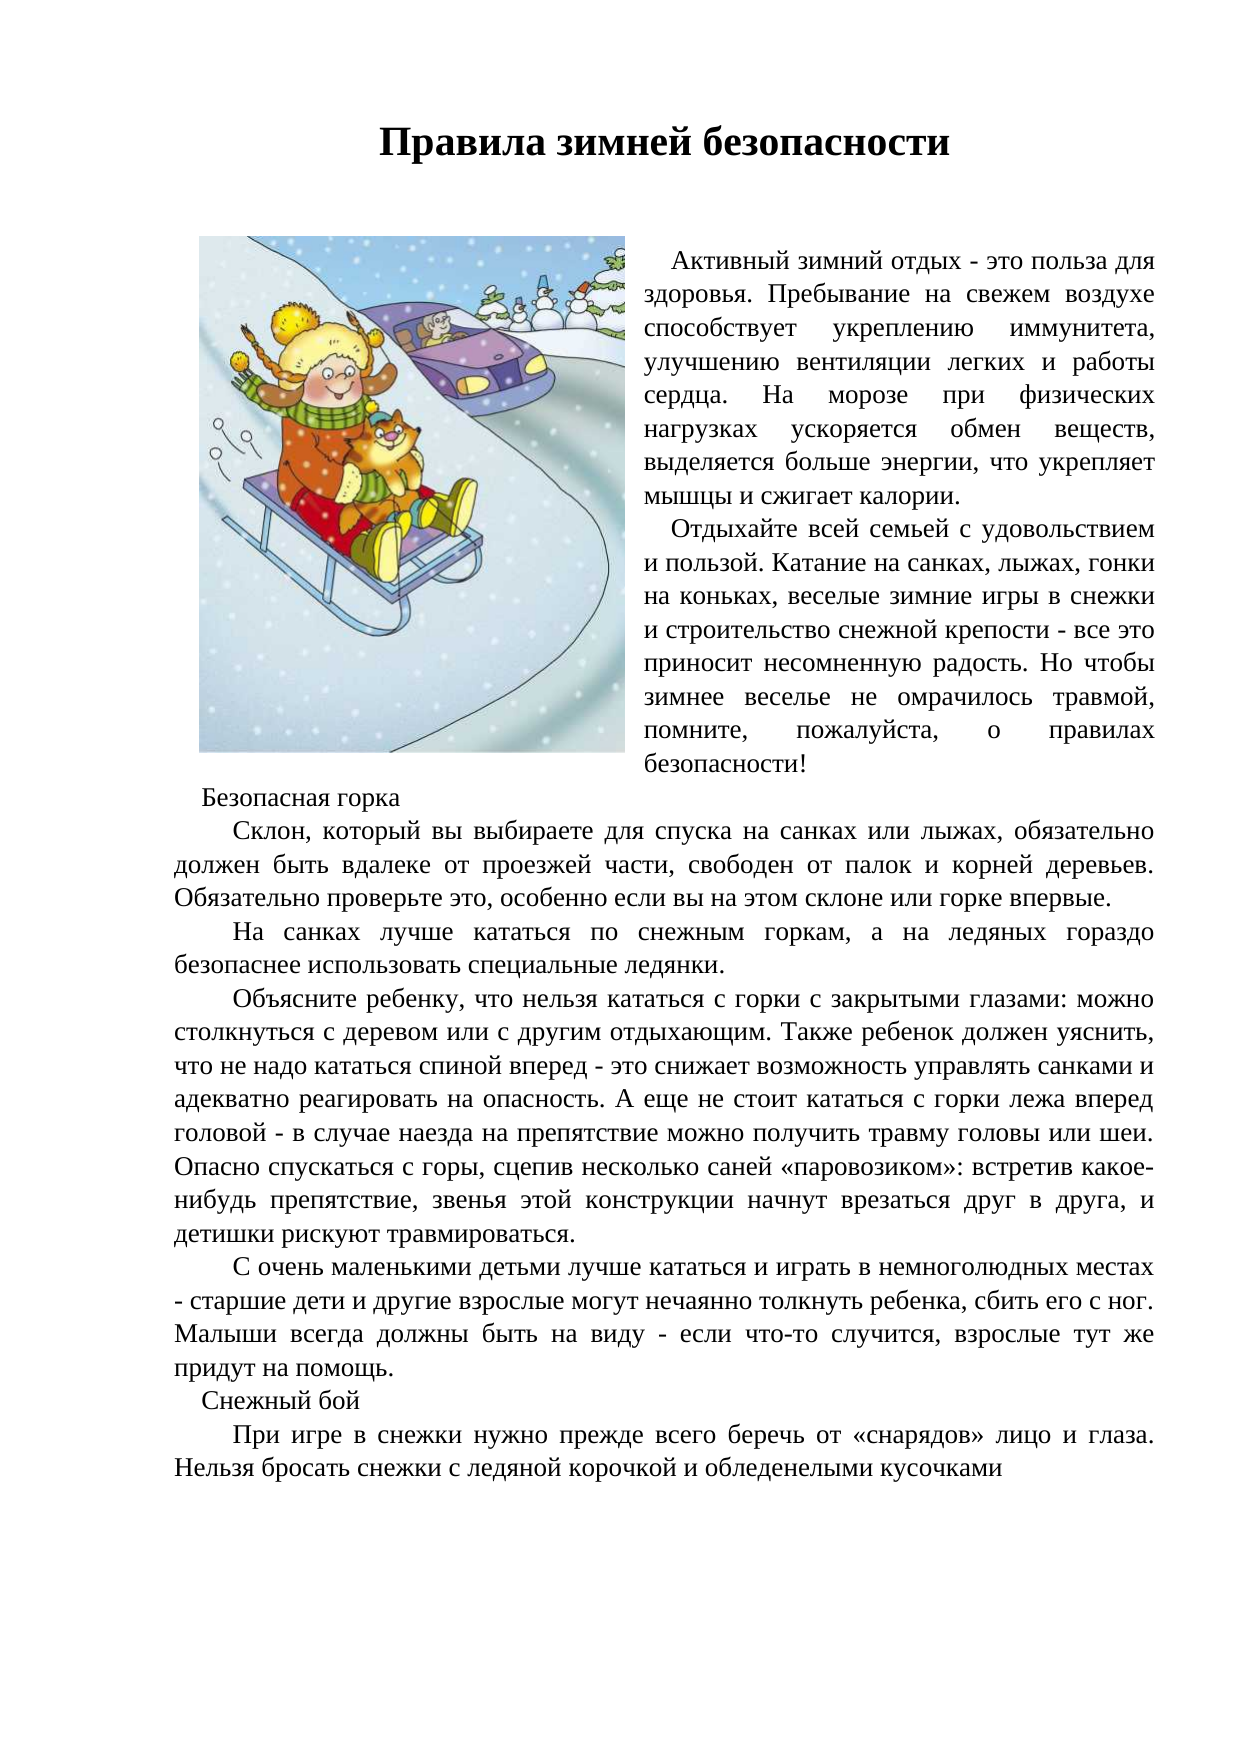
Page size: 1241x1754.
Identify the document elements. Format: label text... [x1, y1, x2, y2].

text Правила зимней безопасности [174, 122, 1156, 164]
text Отдыхайте всей семьей с удовольствием и пользой. Катание на санках, лыжах, гонки на коньках, веселые зимние игры в снежки и строительство снежной крепости - все это приносит несомненную радость. Но чтобы зимнее веселье не омрачилось травмой, помните, пожалуйста, о правилах безопасности! [174, 511, 1156, 779]
picture [199, 236, 625, 243]
text Безопасная горка [174, 779, 1156, 813]
text Активный зимний отдых - это польза для здоровья. Пребывание на свежем воздухе способствует укреплению иммунитета, улучшению вентиляции легких и работы сердца. На морозе при физических нагрузках ускоряется обмен веществ, выделяется больше энергии, что укрепляет мышцы и сжигает калории. [174, 243, 1156, 511]
text Объясните ребенку, что нельзя кататься с горки с закрытыми глазами: можно столкнуться с деревом или с другим отдыхающим. Также ребенок должен уяснить, что не надо кататься спиной вперед - это снижает возможность управлять санками и адекватно реагировать на опасность. А еще не стоит кататься с горки лежа вперед головой - в случае наезда на препятствие можно получить травму головы или шеи. Опасно спускаться с горы, сцепив несколько саней «паровозиком»: встретив какое-нибудь препятствие, звенья этой конструкции начнут врезаться друг в друга, и детишки рискуют травмироваться. [174, 981, 1156, 1249]
text Склон, который вы выбираете для спуска на санках или лыжах, обязательно должен быть вдалеке от проезжей части, свободен от палок и корней деревьев. Обязательно проверьте это, особенно если вы на этом склоне или горке впервые. [174, 813, 1156, 913]
text Снежный бой [174, 1383, 1156, 1417]
text На санках лучше кататься по снежным горкам, а на ледяных гораздо безопаснее использовать специальные ледянки. [174, 913, 1156, 981]
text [174, 1417, 1156, 1484]
text С очень маленькими детьми лучше кататься и играть в немноголюдных местах - старшие дети и другие взрослые могут нечаянно толкнуть ребенка, сбить его с ног. Малыши всегда должны быть на виду - если что-то случится, взрослые тут же придут на помощь. [174, 1249, 1156, 1383]
